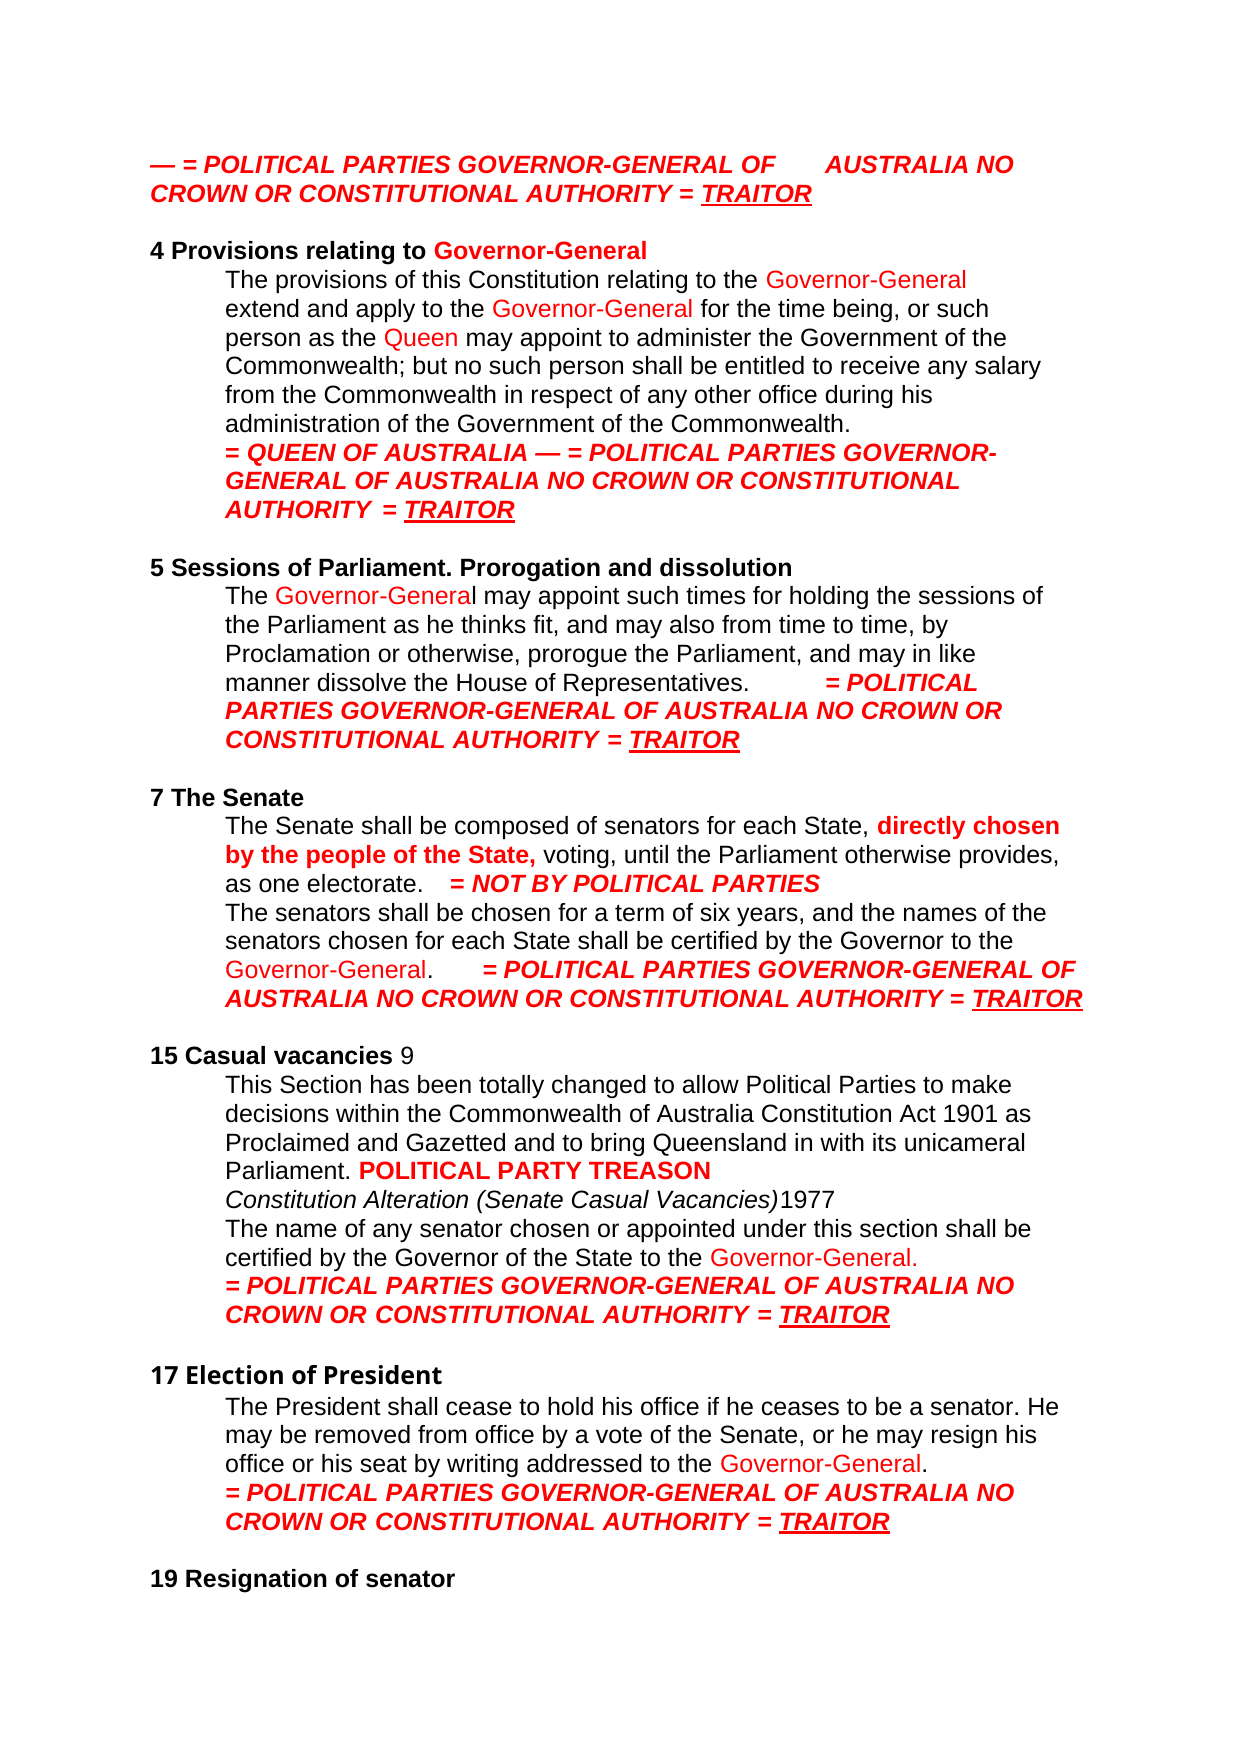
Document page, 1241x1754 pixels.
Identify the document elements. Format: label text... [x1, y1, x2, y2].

text The Governor-General may appoint such times for holding the sessions of [150, 581, 1090, 610]
text from the Commonwealth in respect of any other office during his [150, 380, 1090, 409]
text the Parliament as he thinks fit, and may also from time to time, by [150, 610, 1090, 639]
text = QUEEN OF AUSTRALIA — = POLITICAL PARTIES GOVERNOR- GENERAL OF AUSTRALIA NO CROWN OR CONSTITUTIONAL AUTHORITY = TRAITOR [150, 437, 1090, 524]
text office or his seat by writing addressed to the Governor-General. [150, 1449, 1090, 1478]
text 4 Provisions relating to Governor-General [150, 236, 1090, 265]
text 17 Election of President [150, 1357, 1090, 1392]
text The provisions of this Constitution relating to the Governor-General [150, 265, 1090, 294]
text The Senate shall be composed of senators for each State, directly chosen [150, 811, 1090, 840]
text person as the Queen may appoint to administer the Government of the [150, 322, 1090, 351]
text Constitution Alteration (Senate Casual Vacancies)1977 [150, 1185, 1090, 1214]
text manner dissolve the House of Representatives. = POLITICAL PARTIES GOVERNOR-GENERAL OF AUSTRALIA NO CROWN OR CONSTITUTIONAL AUTHORITY = TRAITOR [150, 667, 1090, 754]
text administration of the Government of the Commonwealth. [150, 409, 1090, 437]
text 5 Sessions of Parliament. Prorogation and dissolution [150, 552, 1090, 581]
text Proclamation or otherwise, prorogue the Parliament, and may in like [150, 639, 1090, 667]
text This Section has been totally changed to allow Political Parties to make decisions within the Commonwealth of Australia Constitution Act 1901 as Proclaimed and Gazetted and to bring Queensland in with its unicameral Parliament. POLITICAL PARTY TREASON [150, 1070, 1090, 1185]
text may be removed from office by a vote of the Senate, or he may resign his [150, 1420, 1090, 1449]
text The name of any senator chosen or appointed under this section shall be [150, 1214, 1090, 1242]
text = POLITICAL PARTIES GOVERNOR-GENERAL OF AUSTRALIA NO CROWN OR CONSTITUTIONAL AUTHORITY = TRAITOR [150, 1478, 1090, 1535]
text 15 Casual vacancies 9 [150, 1041, 1090, 1070]
text as one electorate. = NOT BY POLITICAL PARTIES [150, 869, 1090, 897]
text The senators shall be chosen for a term of six years, and the names of the [150, 897, 1090, 926]
text 19 Resignation of senator [150, 1564, 1090, 1593]
text Commonwealth; but no such person shall be entitled to receive any salary [150, 351, 1090, 380]
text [150, 150, 1090, 207]
text senators chosen for each State shall be certified by the Governor to the [150, 926, 1090, 955]
text by the people of the State, voting, until the Parliament otherwise provides, [150, 840, 1090, 869]
text 7 The Senate [150, 782, 1090, 811]
text certified by the Governor of the State to the Governor-General. [150, 1242, 1090, 1271]
text Governor-General. = POLITICAL PARTIES GOVERNOR-GENERAL OF AUSTRALIA NO CROWN OR CONSTITUTIONAL AUTHORITY = TRAITOR [150, 955, 1090, 1012]
text The President shall cease to hold his office if he ceases to be a senator. He [150, 1392, 1090, 1420]
text = POLITICAL PARTIES GOVERNOR-GENERAL OF AUSTRALIA NO CROWN OR CONSTITUTIONAL AUTHORITY = TRAITOR [150, 1271, 1090, 1329]
text extend and apply to the Governor-General for the time being, or such [150, 294, 1090, 322]
